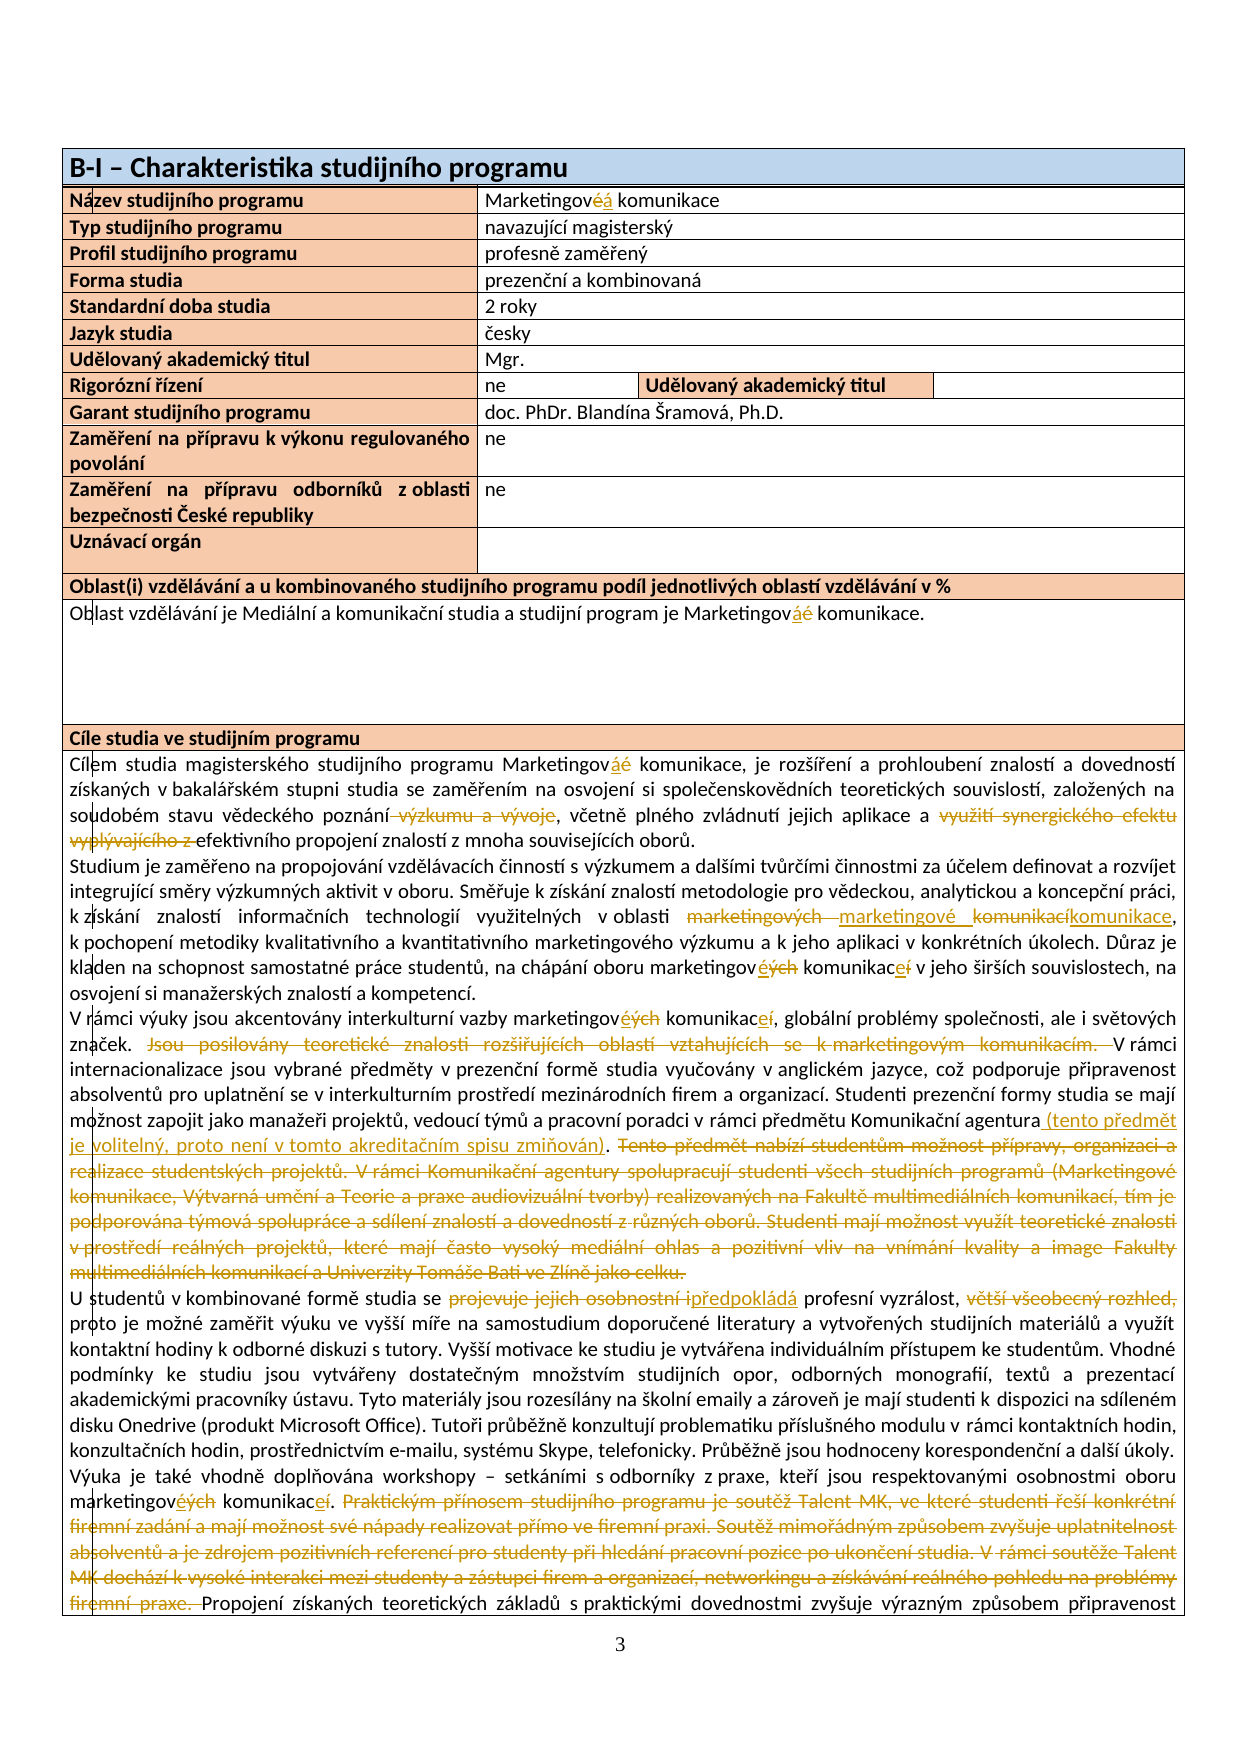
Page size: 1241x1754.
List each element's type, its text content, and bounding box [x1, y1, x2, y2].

table_header B-I – Charakteristika studijního programu [63, 149, 1184, 184]
table_cell Zaměření na přípravu odborníků z oblasti bezpečnosti České republiky [63, 477, 477, 527]
table_cell Udělovaný akademický titul [63, 346, 477, 372]
table_cell Cíle studia ve studijním programu [63, 725, 1184, 750]
table_cell ne [478, 426, 1184, 476]
table_cell ne [478, 477, 1184, 527]
table_cell [478, 528, 1184, 573]
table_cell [63, 751, 1184, 1615]
table_cell Garant studijního programu [63, 399, 477, 424]
table_cell Forma studia [63, 267, 477, 292]
table_cell navazující magisterský [478, 214, 1184, 239]
table_cell prezenční a kombinovaná [478, 267, 1184, 292]
table_cell Jazyk studia [63, 320, 477, 345]
table_cell Mgr. [478, 346, 1184, 372]
table_cell doc. PhDr. Blandína Šramová, Ph.D. [478, 399, 1184, 424]
table_cell Typ studijního programu [63, 214, 477, 239]
table_cell Zaměření na přípravu k výkonu regulovaného povolání [63, 426, 477, 476]
table_cell Udělovaný akademický titul [639, 373, 933, 398]
table_cell Marketingov komunikace [478, 188, 1184, 213]
table_cell Název studijního programu [93, 188, 477, 213]
table_cell 2 roky [478, 293, 1184, 319]
table_cell Uznávací orgán [63, 528, 477, 573]
table_cell [934, 373, 1184, 398]
table_cell ne [478, 373, 638, 398]
table_cell česky [478, 320, 1184, 345]
table_cell Rigorózní řízení [63, 373, 477, 398]
table_cell Profil studijního programu [63, 240, 477, 266]
table_cell Oblast(i) vzdělávání a u kombinovaného studijního programu podíl jednotlivých oblastí vzdělávání v % [63, 574, 1184, 599]
table_cell Standardní doba studia [63, 293, 477, 319]
table_cell profesně zaměřený [478, 240, 1184, 266]
table_cell Oblast vzdělávání je Mediální a komunikační studia a studijní program je Marketingov komunikace. [63, 600, 1184, 724]
